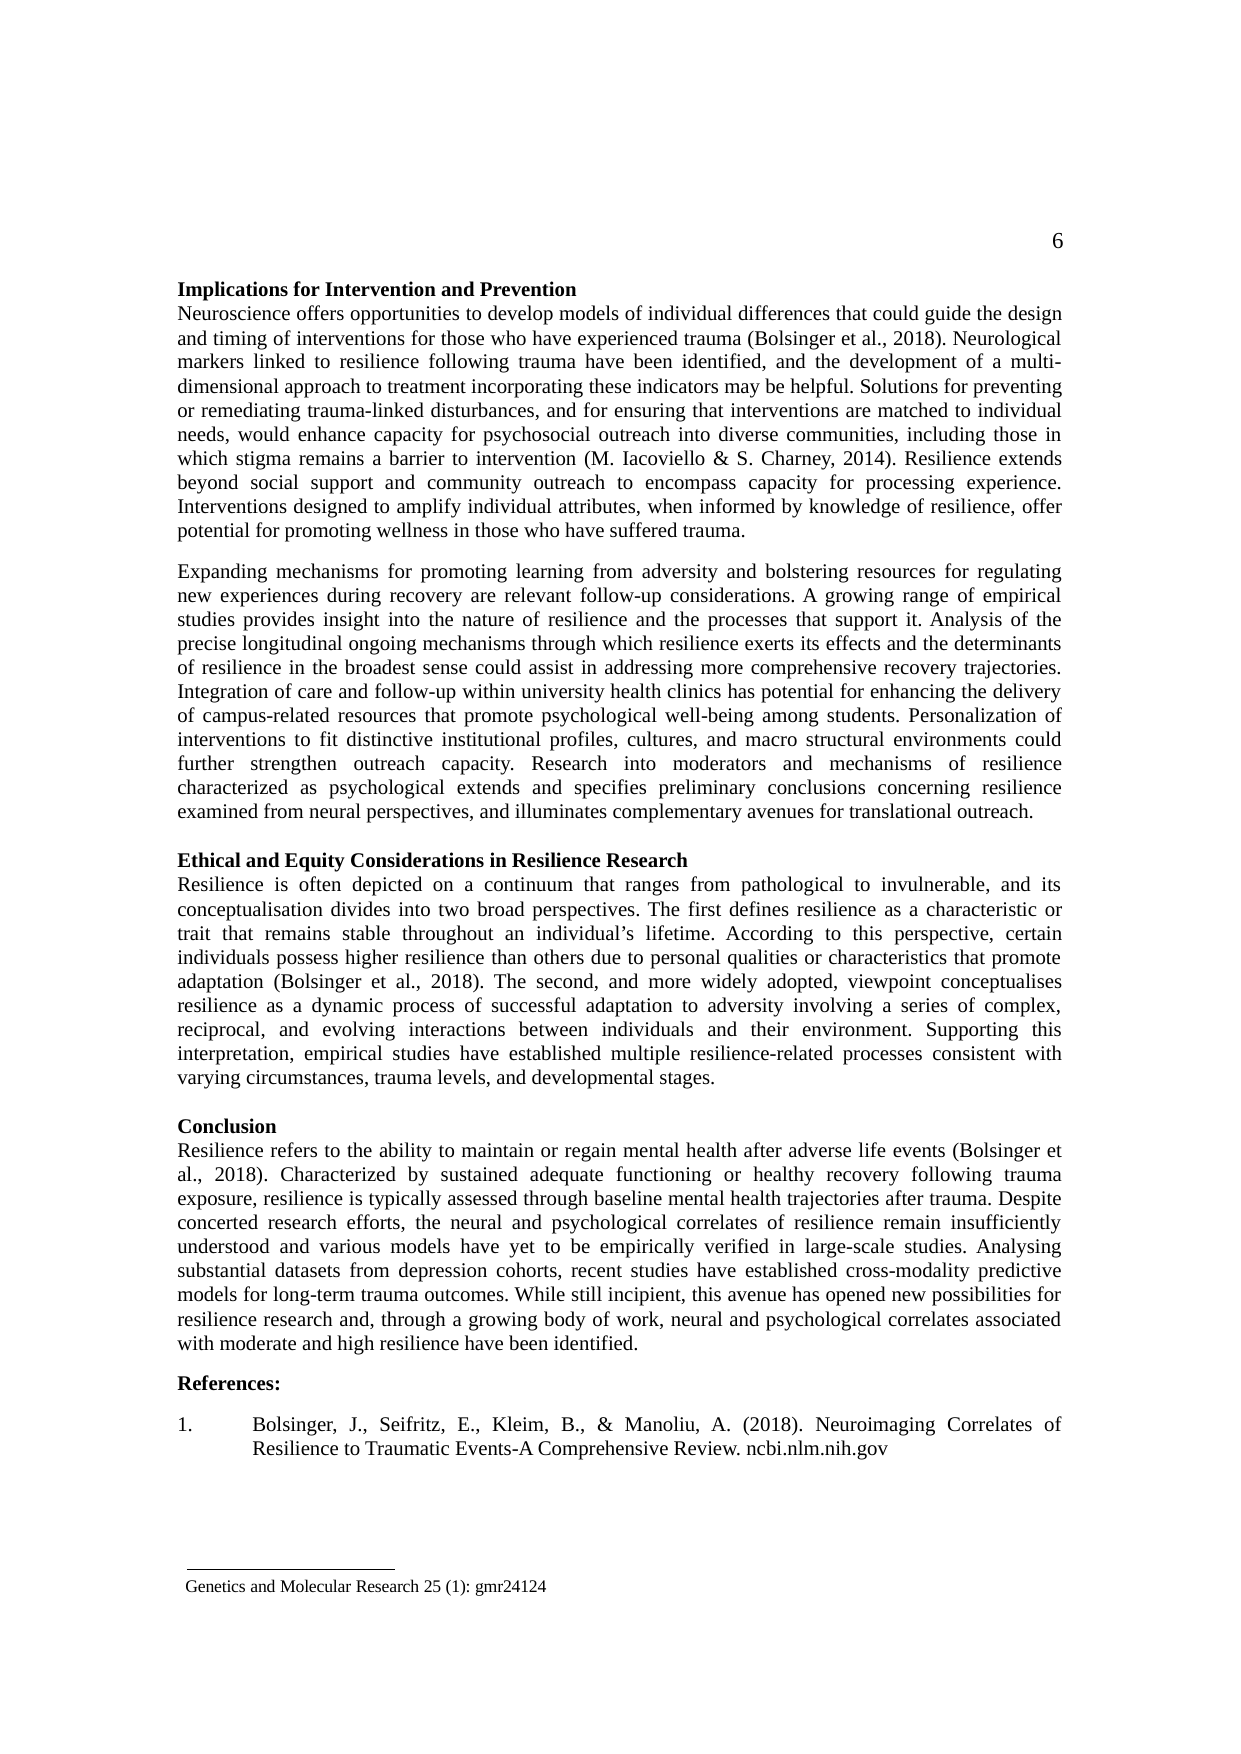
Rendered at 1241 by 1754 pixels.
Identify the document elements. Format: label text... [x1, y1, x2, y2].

text Resilience refers to the ability to maintain or regain mental health after adverse life events (Bolsinger et al., 2018). Characterized by sustained adequate functioning or healthy recovery following trauma exposure, resilience is typically assessed through baseline mental health trajectories after trauma. Despite concerted research efforts, the neural and psychological correlates of resilience remain insufficiently understood and various models have yet to be empirically verified in large-scale studies. Analysing substantial datasets from depression cohorts, recent studies have established cross-modality predictive models for long-term trauma outcomes. While still incipient, this avenue has opened new possibilities for resilience research and, through a growing body of work, neural and psychological correlates associated with moderate and high resilience have been identified. [177, 1138, 1063, 1354]
text References: [177, 1371, 1063, 1395]
text Expanding mechanisms for promoting learning from adversity and bolstering resources for regulating new experiences during recovery are relevant follow-up considerations. A growing range of empirical studies provides insight into the nature of resilience and the processes that support it. Analysis of the precise longitudinal ongoing mechanisms through which resilience exerts its effects and the determinants of resilience in the broadest sense could assist in addressing more comprehensive recovery trajectories. Integration of care and follow-up within university health clinics has potential for enhancing the delivery of campus-related resources that promote psychological well-being among students. Personalization of interventions to fit distinctive institutional profiles, cultures, and macro structural environments could further strengthen outreach capacity. Research into moderators and mechanisms of resilience characterized as psychological extends and specifies preliminary conclusions concerning resilience examined from neural perspectives, and illuminates complementary avenues for translational outreach. [177, 559, 1063, 823]
text Implications for Intervention and Prevention [177, 277, 1063, 301]
text Neuroscience offers opportunities to develop models of individual differences that could guide the design and timing of interventions for those who have experienced trauma (Bolsinger et al., 2018). Neurological markers linked to resilience following trauma have been identified, and the development of a multi-dimensional approach to treatment incorporating these indicators may be helpful. Solutions for preventing or remediating trauma-linked disturbances, and for ensuring that interventions are matched to individual needs, would enhance capacity for psychosocial outreach into diverse communities, including those in which stigma remains a barrier to intervention (M. Iacoviello & S. Charney, 2014). Resilience extends beyond social support and community outreach to encompass capacity for processing experience. Interventions designed to amplify individual attributes, when informed by knowledge of resilience, offer potential for promoting wellness in those who have suffered trauma. [177, 301, 1063, 542]
text Ethical and Equity Considerations in Resilience Research [177, 848, 1063, 872]
list Bolsinger, J., Seifritz, E., Kleim, B., & Manoliu, A. (2018). Neuroimaging Correlates of Resilience to Traumatic Events-A Comprehensive Review. ncbi.nlm.nih.gov [177, 1412, 1063, 1460]
text Conclusion [177, 1114, 1063, 1138]
text Resilience is often depicted on a continuum that ranges from pathological to invulnerable, and its conceptualisation divides into two broad perspectives. The first defines resilience as a characteristic or trait that remains stable throughout an individual’s lifetime. According to this perspective, certain individuals possess higher resilience than others due to personal qualities or characteristics that promote adaptation (Bolsinger et al., 2018). The second, and more widely adopted, viewpoint conceptualises resilience as a dynamic process of successful adaptation to adversity involving a series of complex, reciprocal, and evolving interactions between individuals and their environment. Supporting this interpretation, empirical studies have established multiple resilience-related processes consistent with varying circumstances, trauma levels, and developmental stages. [177, 872, 1063, 1089]
